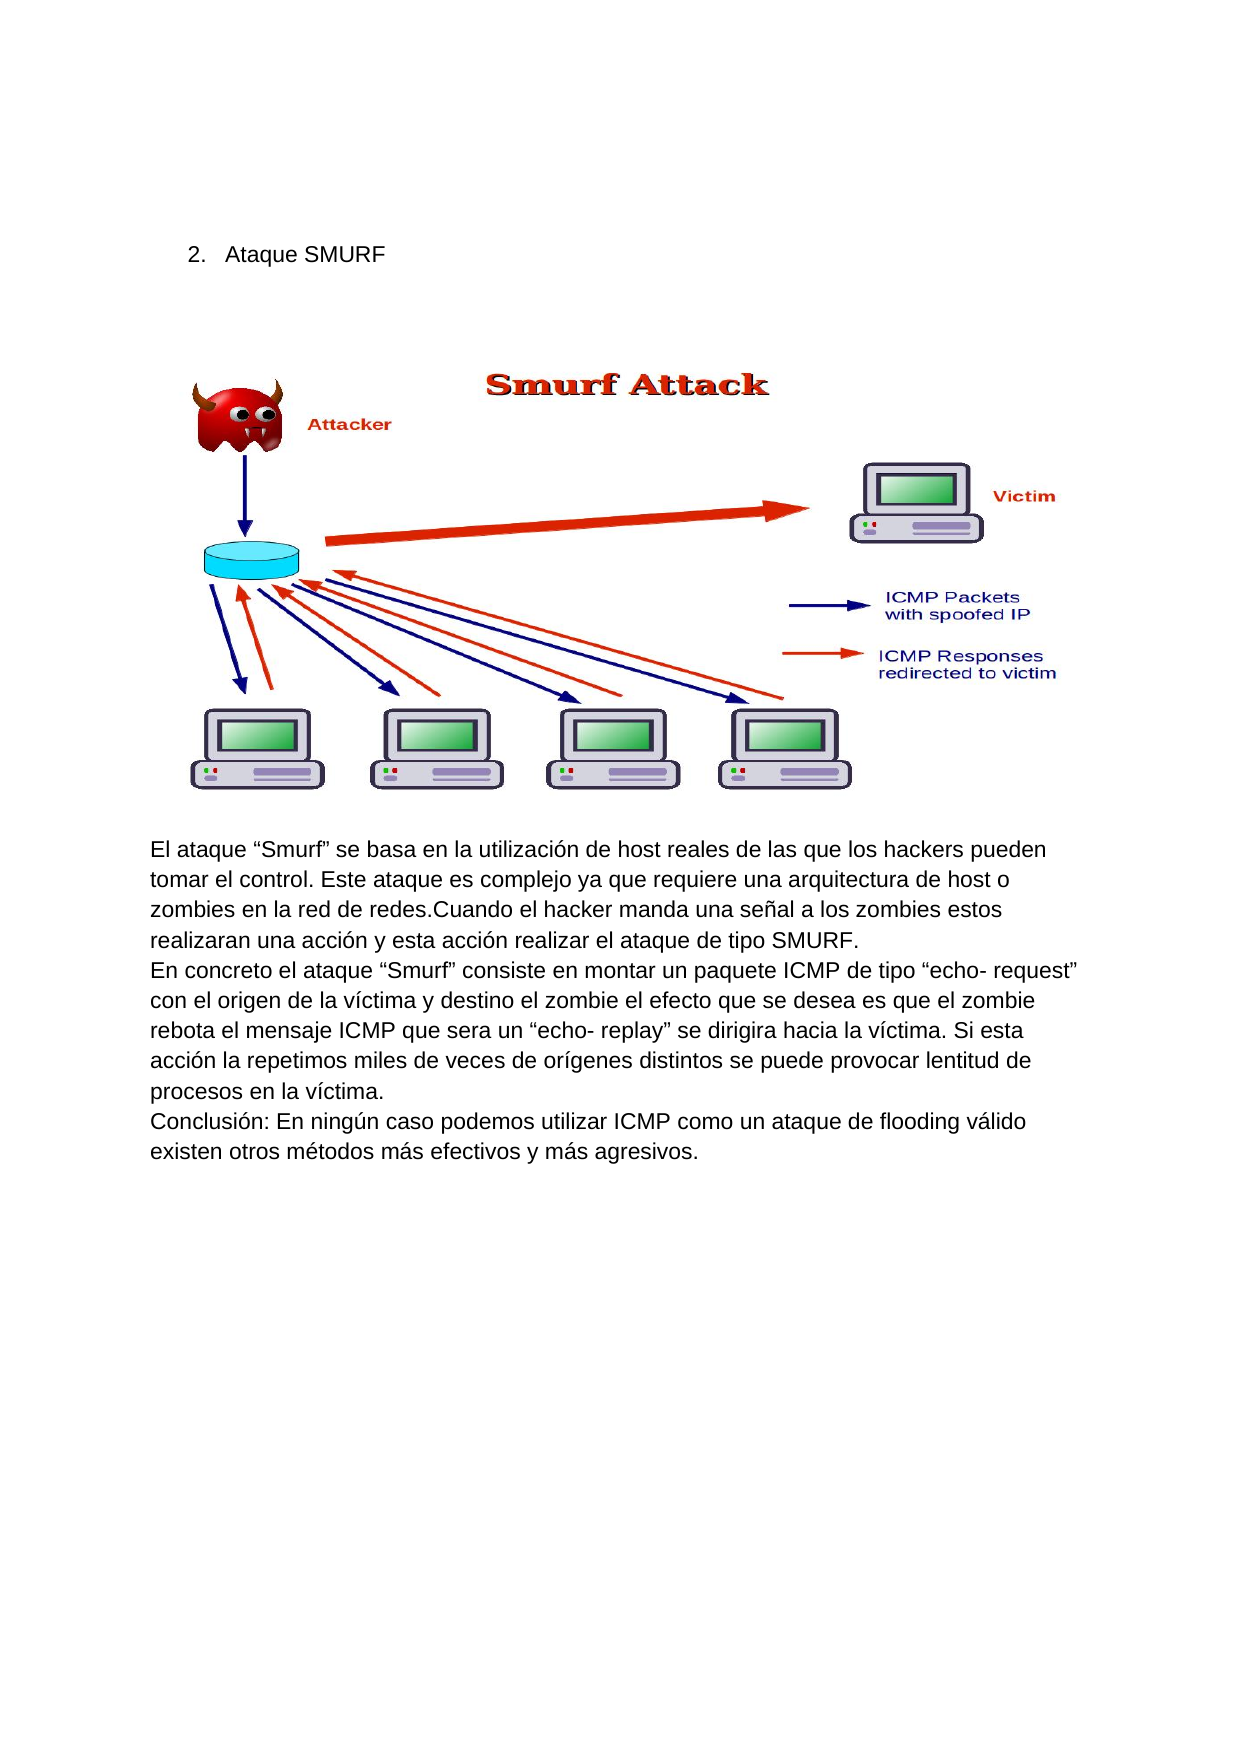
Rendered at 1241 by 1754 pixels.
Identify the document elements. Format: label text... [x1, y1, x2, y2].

text El ataque “Smurf” se basa en la utilización de host reales de las que los hackers pueden tomar el control. Este ataque es complejo ya que requiere una arquitectura de host o zombies en la red de redes.Cuando el hacker manda una señal a los zombies estos realizaran una acción y esta acción realizar el ataque de tipo SMURF. [150, 836, 1090, 953]
list Ataque SMURF [187, 241, 1090, 267]
text En concreto el ataque “Smurf” consiste en montar un paquete ICMP de tipo “echo- request” con el origen de la víctima y destino el zombie el efecto que se desea es que el zombie rebota el mensaje ICMP que sera un “echo- replay” se dirigira hacia la víctima. Si esta acción la repetimos miles de veces de orígenes distintos se puede provocar lentitud de procesos en la víctima. [150, 957, 1090, 1104]
picture [150, 331, 1091, 832]
text Conclusión: En ningún caso podemos utilizar ICMP como un ataque de flooding válido existen otros métodos más efectivos y más agresivos. [150, 1108, 1090, 1164]
